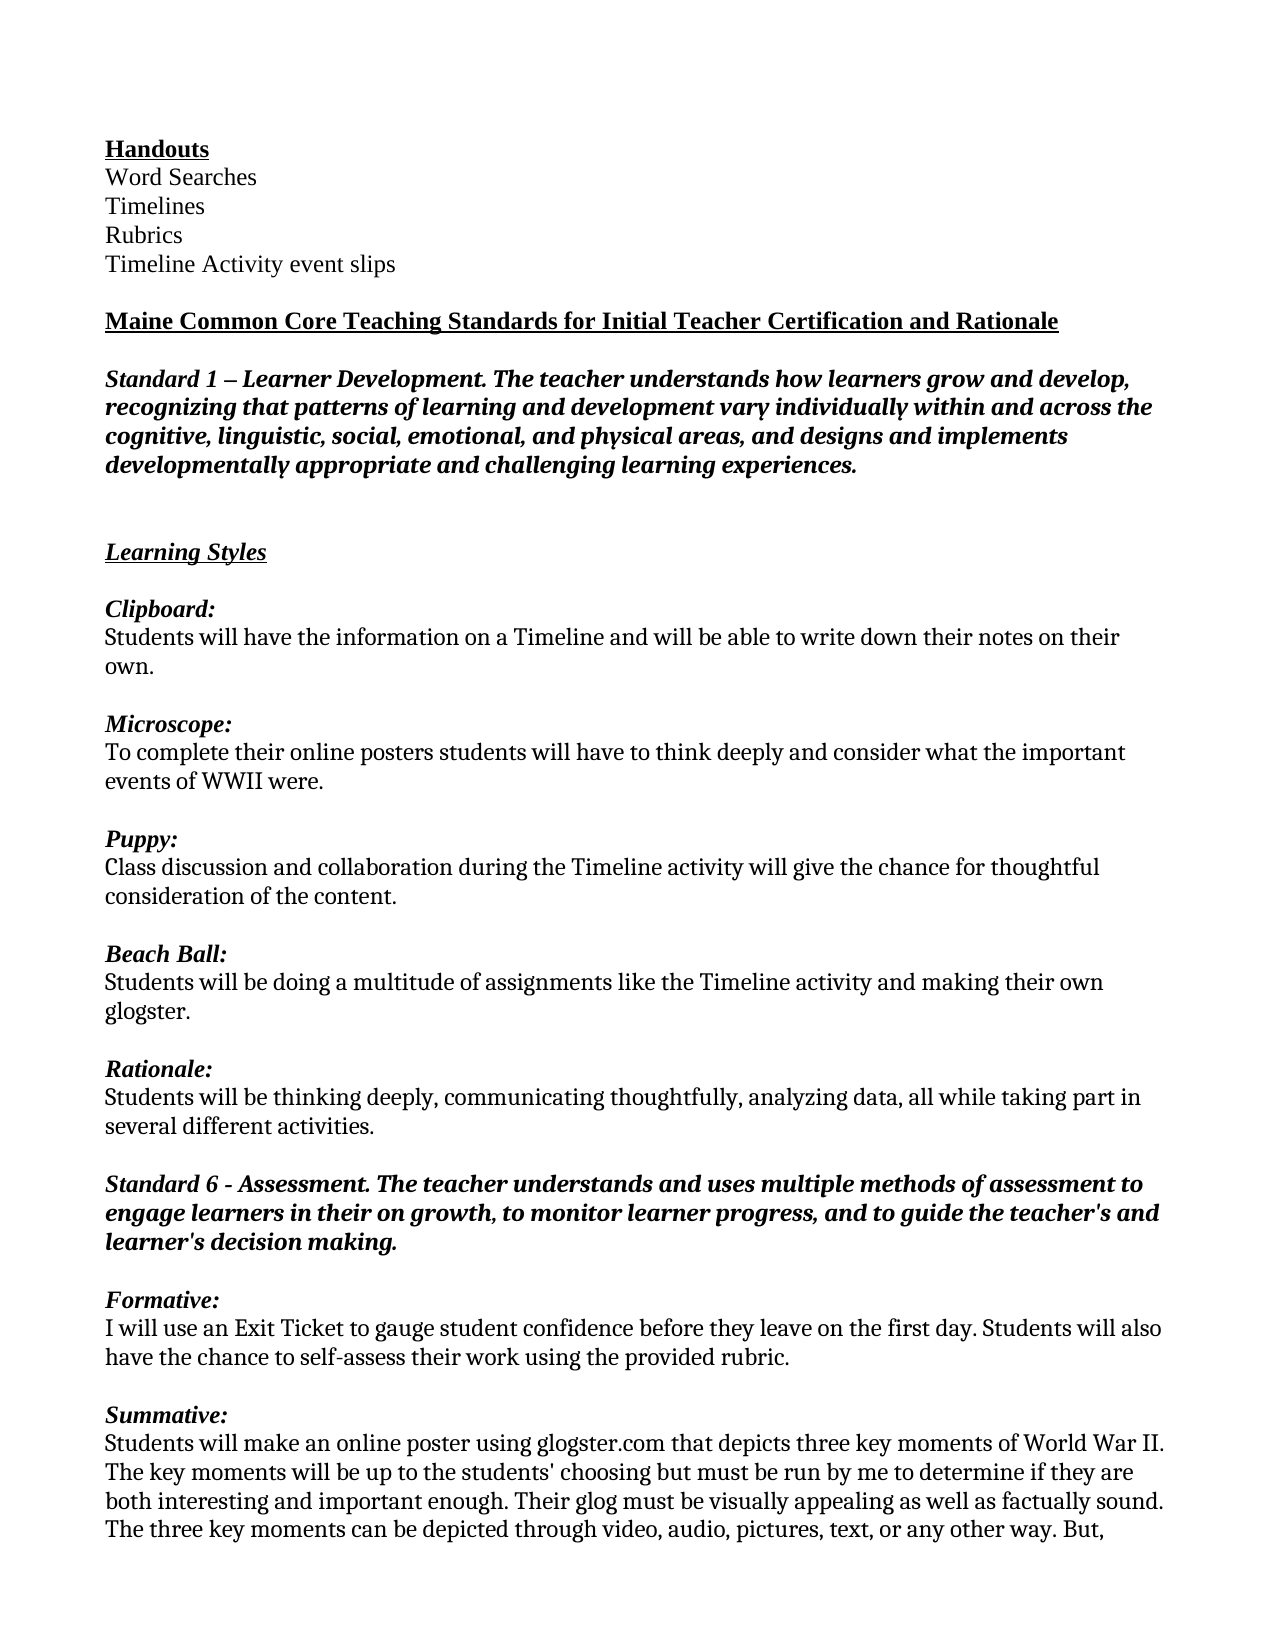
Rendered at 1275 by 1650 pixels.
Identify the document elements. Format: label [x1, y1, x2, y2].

text [105, 105, 1170, 1544]
